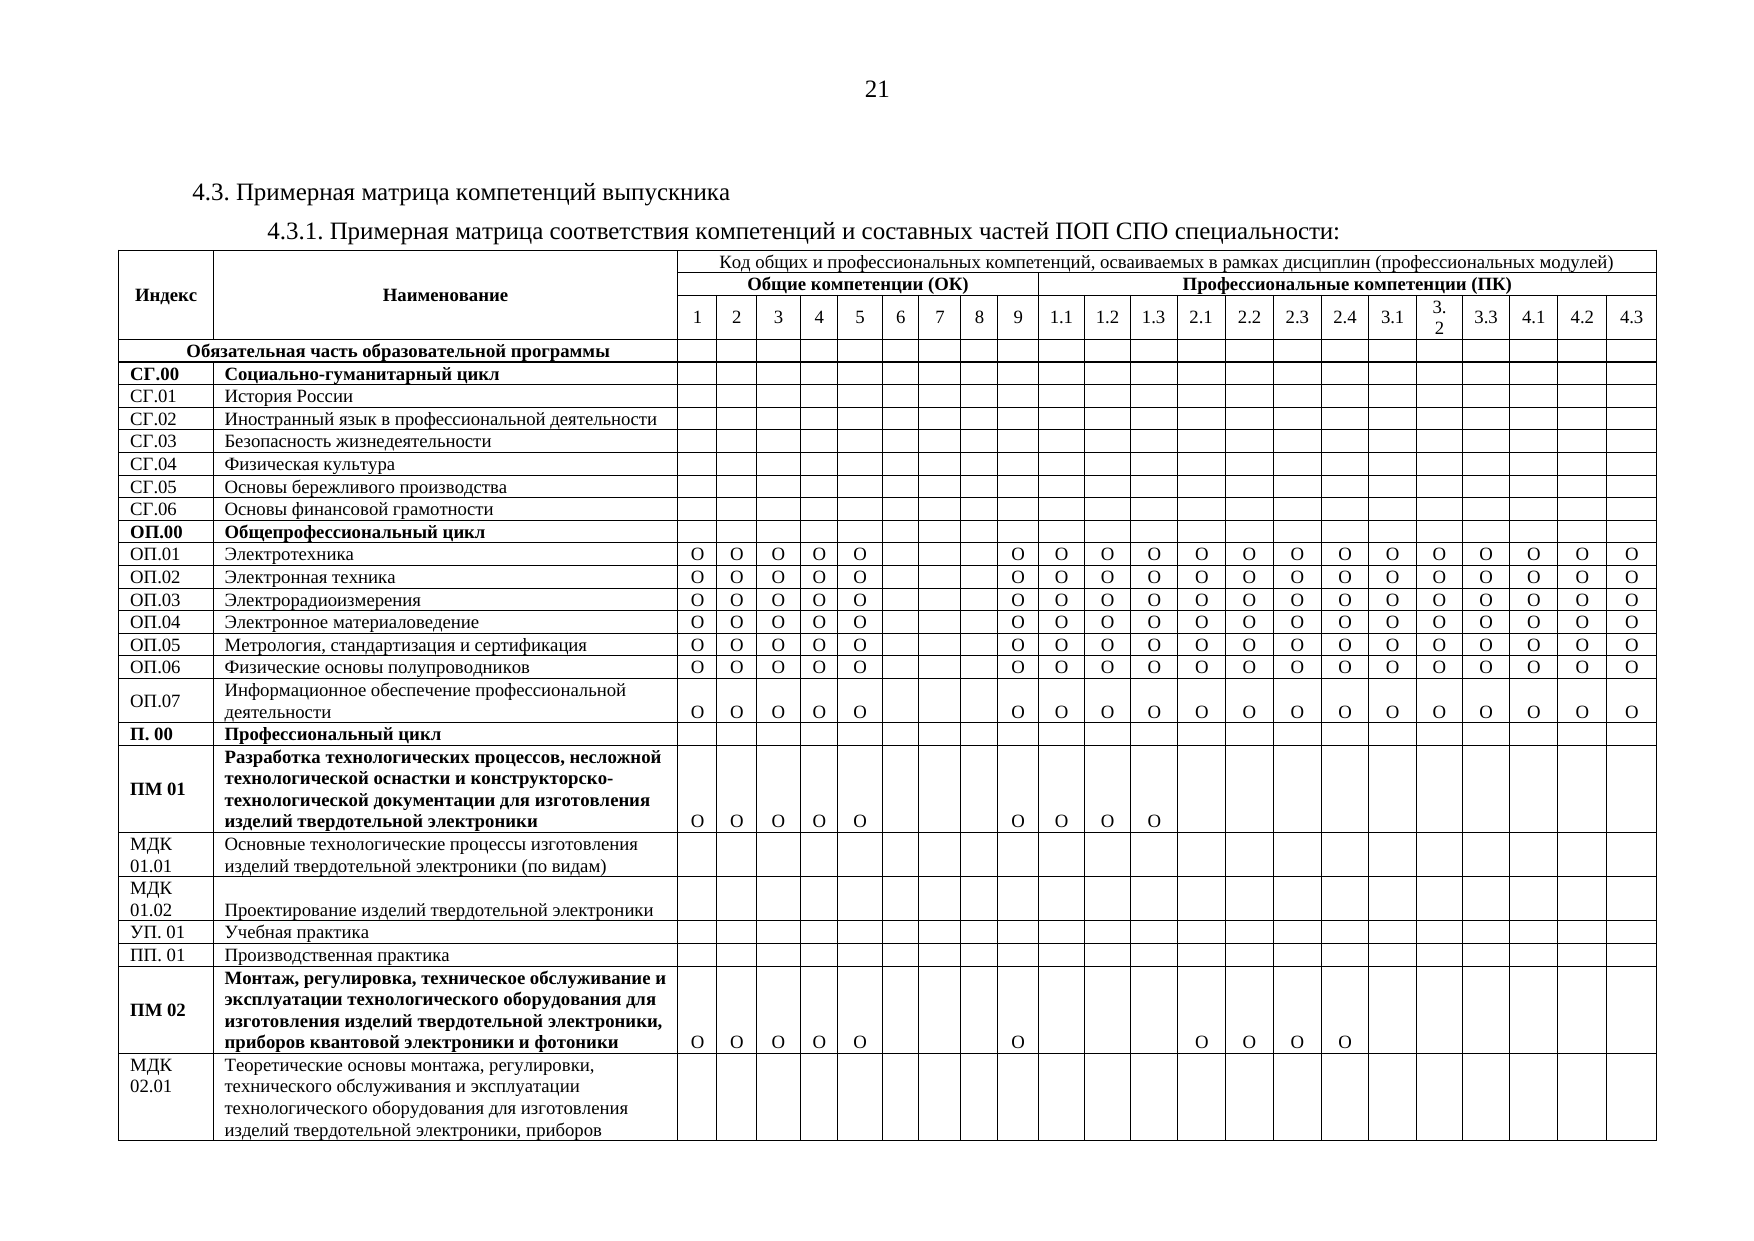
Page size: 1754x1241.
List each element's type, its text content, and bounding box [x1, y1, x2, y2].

table_cell 2.1 [1178, 296, 1225, 339]
table_cell [1463, 476, 1509, 497]
table_cell [1558, 476, 1606, 497]
table_cell [1085, 944, 1130, 966]
table_cell [961, 656, 997, 678]
table_cell [678, 498, 716, 520]
table_cell [998, 385, 1038, 407]
table_cell 1.2 [1085, 296, 1130, 339]
table_cell [1510, 476, 1557, 497]
table_cell ОП.03 [119, 589, 213, 610]
table_cell О [757, 566, 800, 587]
table_cell О [1558, 679, 1606, 722]
table_cell [1558, 921, 1606, 943]
table_cell [1558, 723, 1606, 745]
table_cell [1463, 921, 1509, 943]
table_cell [1417, 921, 1462, 943]
table_cell [1178, 877, 1225, 920]
table_cell [801, 498, 837, 520]
table_cell [1607, 430, 1656, 452]
table_cell [1274, 921, 1321, 943]
table_cell [717, 944, 756, 966]
table_cell О [1607, 611, 1656, 633]
table_cell О [717, 634, 756, 655]
table_cell [961, 340, 997, 361]
table_cell [1369, 408, 1416, 429]
table_cell [919, 340, 960, 361]
table_cell [1274, 1054, 1321, 1140]
table_cell [1039, 833, 1084, 876]
table_cell О [1226, 589, 1273, 610]
table_cell [1558, 877, 1606, 920]
table_cell [838, 877, 882, 920]
table_cell [1131, 944, 1177, 966]
table_cell [801, 877, 837, 920]
table_cell О [1417, 566, 1462, 587]
table_cell О [757, 634, 800, 655]
table_cell [883, 430, 918, 452]
table_cell [1417, 408, 1462, 429]
table_cell [717, 340, 756, 361]
table_cell [1039, 723, 1084, 745]
table_cell О [757, 611, 800, 633]
table_cell О [998, 589, 1038, 610]
table_cell ПМ 01 [119, 746, 213, 832]
table_cell [1131, 921, 1177, 943]
table_cell [998, 408, 1038, 429]
table_cell [883, 833, 918, 876]
table_cell О [1322, 634, 1368, 655]
table_cell [1322, 746, 1368, 832]
table_cell О [1085, 611, 1130, 633]
table_cell 2 [717, 296, 756, 339]
table_cell [1322, 385, 1368, 407]
table_cell [1085, 340, 1130, 361]
table_cell [1607, 498, 1656, 520]
table_cell О [1417, 656, 1462, 678]
table_cell О [1607, 543, 1656, 565]
table_cell О [1039, 634, 1084, 655]
table_cell [998, 944, 1038, 966]
table_cell [1510, 1054, 1557, 1140]
table_cell [717, 498, 756, 520]
table_cell [1085, 521, 1130, 542]
table_cell О [1607, 589, 1656, 610]
table_cell О [1463, 634, 1509, 655]
table_cell [1178, 833, 1225, 876]
table_cell [998, 723, 1038, 745]
table_cell О [1607, 679, 1656, 722]
table_cell [1322, 521, 1368, 542]
table_cell [678, 833, 716, 876]
table_cell [961, 1054, 997, 1140]
table_cell [1417, 877, 1462, 920]
table_cell [1131, 340, 1177, 361]
table_cell [883, 589, 918, 610]
table_cell О [1178, 589, 1225, 610]
table_cell О [717, 611, 756, 633]
table_cell О [838, 679, 882, 722]
table_cell [1131, 476, 1177, 497]
table_cell О [1039, 543, 1084, 565]
table_cell О [1226, 967, 1273, 1053]
table_cell [838, 1054, 882, 1140]
table_cell О [1607, 566, 1656, 587]
table_cell [678, 944, 716, 966]
table_cell [757, 833, 800, 876]
table_cell [1226, 453, 1273, 474]
table_cell [883, 498, 918, 520]
table_cell 9 [998, 296, 1038, 339]
table_cell [1131, 521, 1177, 542]
table_cell О [757, 679, 800, 722]
table_cell [801, 944, 837, 966]
table_header Индекс [119, 251, 213, 339]
table_cell О [1274, 611, 1321, 633]
table_cell О [1274, 679, 1321, 722]
table_cell [961, 679, 997, 722]
table_cell [1085, 385, 1130, 407]
table_cell [1274, 408, 1321, 429]
table_cell [1369, 453, 1416, 474]
table_cell [883, 543, 918, 565]
table_cell [1463, 833, 1509, 876]
table_cell О [1178, 967, 1225, 1053]
table_cell [1085, 498, 1130, 520]
table_cell [1178, 521, 1225, 542]
table_cell ОП.05 [119, 634, 213, 655]
table_cell [1607, 476, 1656, 497]
table_cell Информационное обеспечение профессиональной деятельности [214, 679, 677, 722]
table_cell [1417, 944, 1462, 966]
table_cell [838, 340, 882, 361]
table_cell История России [214, 385, 677, 407]
table_cell О [1226, 543, 1273, 565]
table_cell СГ.01 [119, 385, 213, 407]
table_cell [919, 833, 960, 876]
table_cell [1322, 476, 1368, 497]
table_cell О [717, 543, 756, 565]
table_cell О [801, 566, 837, 587]
table_cell Социально-гуманитарный цикл [214, 363, 677, 384]
table_cell [1607, 746, 1656, 832]
table_cell 7 [919, 296, 960, 339]
table_cell [717, 385, 756, 407]
table_cell О [1131, 634, 1177, 655]
table_cell [1369, 498, 1416, 520]
table_cell О [1131, 679, 1177, 722]
table_cell [883, 1054, 918, 1140]
table_cell ОП.01 [119, 543, 213, 565]
table_cell 4.1 [1510, 296, 1557, 339]
table_cell [1039, 944, 1084, 966]
table_cell О [1322, 679, 1368, 722]
table_cell [1085, 363, 1130, 384]
table_cell [1558, 833, 1606, 876]
table_cell О [1510, 589, 1557, 610]
table_cell [1607, 967, 1656, 1053]
table_cell О [1178, 611, 1225, 633]
table_cell [1417, 498, 1462, 520]
table_cell [1417, 746, 1462, 832]
table_cell [1226, 833, 1273, 876]
table_cell Иностранный язык в профессиональной деятельности [214, 408, 677, 429]
table_cell [1039, 1054, 1084, 1140]
table_cell [1322, 723, 1368, 745]
table_cell [1607, 408, 1656, 429]
table_header Код общих и профессиональных компетенций, осваиваемых в рамках дисциплин (профессиональных модулей) [678, 251, 1656, 272]
table_cell [757, 1054, 800, 1140]
table_cell [717, 363, 756, 384]
table_cell [678, 363, 716, 384]
table_cell [1463, 1054, 1509, 1140]
table_cell [1417, 476, 1462, 497]
table_cell [883, 967, 918, 1053]
table_cell О [1607, 634, 1656, 655]
table_cell О [1558, 589, 1606, 610]
table_cell [1131, 430, 1177, 452]
text 4.3.1. Примерная матрица соответствия компетенций и составных частей ПОП СПО специальности: [193, 216, 1636, 245]
table_cell [1463, 746, 1509, 832]
table_cell [1274, 363, 1321, 384]
table_cell О [1558, 611, 1606, 633]
table_cell [801, 833, 837, 876]
table_cell [1322, 430, 1368, 452]
table_cell [757, 340, 800, 361]
table_cell [961, 453, 997, 474]
table_cell [1274, 944, 1321, 966]
table_cell [1417, 967, 1462, 1053]
table_cell [678, 385, 716, 407]
table_cell О [678, 656, 716, 678]
table_cell Производственная практика [214, 944, 677, 966]
table_cell СГ.02 [119, 408, 213, 429]
table_cell [838, 723, 882, 745]
table_cell [1558, 967, 1606, 1053]
table_cell [1226, 430, 1273, 452]
table_cell [678, 877, 716, 920]
table_cell МДК 02.01 [119, 1054, 213, 1140]
table_cell СГ.05 [119, 476, 213, 497]
table_cell [1226, 877, 1273, 920]
table_cell [1417, 363, 1462, 384]
table_cell [961, 498, 997, 520]
table_cell [1510, 877, 1557, 920]
table_cell [919, 498, 960, 520]
table_cell О [838, 589, 882, 610]
table_cell [1178, 430, 1225, 452]
table_cell [678, 921, 716, 943]
table_cell О [1369, 611, 1416, 633]
table_cell [1607, 723, 1656, 745]
table_cell [1510, 746, 1557, 832]
table_cell [1178, 408, 1225, 429]
table_cell [1085, 430, 1130, 452]
table_cell О [1510, 656, 1557, 678]
table_cell О [678, 967, 716, 1053]
table_cell [883, 679, 918, 722]
table_cell [998, 430, 1038, 452]
table_cell О [1417, 634, 1462, 655]
table_cell О [1417, 589, 1462, 610]
table_cell 4.2 [1558, 296, 1606, 339]
table_cell 5 [838, 296, 882, 339]
table_cell [1322, 833, 1368, 876]
table_cell [717, 408, 756, 429]
table_cell О [1085, 634, 1130, 655]
table_cell [1178, 476, 1225, 497]
table_cell О [1131, 656, 1177, 678]
table_cell [1226, 385, 1273, 407]
table_cell О [1085, 566, 1130, 587]
table_cell [919, 679, 960, 722]
table_cell Безопасность жизнедеятельности [214, 430, 677, 452]
table_header Наименование [214, 251, 677, 339]
table_cell О [1607, 656, 1656, 678]
table_cell [757, 453, 800, 474]
table_cell [1558, 521, 1606, 542]
table_cell О [678, 679, 716, 722]
table_cell [1226, 1054, 1273, 1140]
table_cell [757, 498, 800, 520]
table_cell [1463, 385, 1509, 407]
table_cell О [757, 589, 800, 610]
table_cell Электронная техника [214, 566, 677, 587]
table_cell [678, 453, 716, 474]
table_cell О [757, 967, 800, 1053]
table_cell [1558, 430, 1606, 452]
table_cell [1510, 833, 1557, 876]
table_cell О [838, 967, 882, 1053]
table_cell Основы бережливого производства [214, 476, 677, 497]
table_cell 2.2 [1226, 296, 1273, 339]
table_cell Профессиональные компетенции (ПК) [1039, 273, 1656, 295]
table_cell [717, 833, 756, 876]
table_cell [1463, 340, 1509, 361]
table_cell О [717, 967, 756, 1053]
table_cell О [838, 656, 882, 678]
table_cell [1226, 921, 1273, 943]
table_cell СГ.06 [119, 498, 213, 520]
table_cell [678, 476, 716, 497]
table_cell О [1039, 566, 1084, 587]
table_cell Основные технологические процессы изготовления изделий твердотельной электроники (по видам) [214, 833, 677, 876]
table_cell [838, 521, 882, 542]
table_cell О [1417, 611, 1462, 633]
table_cell О [1226, 634, 1273, 655]
table_cell [1039, 363, 1084, 384]
table_cell [883, 363, 918, 384]
table_cell [998, 1054, 1038, 1140]
table_cell [883, 944, 918, 966]
table_cell [757, 430, 800, 452]
table_cell [919, 453, 960, 474]
table_cell 3.3 [1463, 296, 1509, 339]
table_cell [1085, 967, 1130, 1053]
table_cell [1131, 498, 1177, 520]
table_cell [919, 611, 960, 633]
table_cell [1039, 453, 1084, 474]
table_cell [1463, 944, 1509, 966]
table_cell О [801, 611, 837, 633]
table_cell [883, 746, 918, 832]
table_cell [961, 611, 997, 633]
table_cell [1463, 430, 1509, 452]
table_cell [1607, 453, 1656, 474]
table_cell [1226, 498, 1273, 520]
table_cell [1607, 1054, 1656, 1140]
table_cell [1039, 385, 1084, 407]
table_cell УП. 01 [119, 921, 213, 943]
table_cell [961, 589, 997, 610]
table_cell 3 [757, 296, 800, 339]
table_cell О [998, 746, 1038, 832]
table_cell О [1274, 967, 1321, 1053]
table_cell [998, 340, 1038, 361]
table_cell [919, 944, 960, 966]
table_cell Проектирование изделий твердотельной электроники [214, 877, 677, 920]
table_cell О [1039, 679, 1084, 722]
table_cell [1607, 385, 1656, 407]
table_cell Электротехника [214, 543, 677, 565]
table_cell [961, 746, 997, 832]
table_cell О [1226, 679, 1273, 722]
table_cell О [1463, 611, 1509, 633]
table_cell [961, 521, 997, 542]
table_cell О [1039, 746, 1084, 832]
table_cell [1131, 833, 1177, 876]
table_cell 1 [678, 296, 716, 339]
table_cell [883, 453, 918, 474]
table_cell [919, 543, 960, 565]
table_cell [1463, 723, 1509, 745]
table_cell Электрорадиоизмерения [214, 589, 677, 610]
table_cell Электронное материаловедение [214, 611, 677, 633]
table_cell [1558, 1054, 1606, 1140]
table_cell ПП. 01 [119, 944, 213, 966]
table_cell [919, 589, 960, 610]
table_cell [1369, 877, 1416, 920]
table_cell [1369, 521, 1416, 542]
table_cell [678, 408, 716, 429]
table_cell [1274, 476, 1321, 497]
table_cell [1369, 476, 1416, 497]
table_cell [1039, 476, 1084, 497]
table_cell О [838, 611, 882, 633]
table_cell [801, 476, 837, 497]
table_cell [1607, 833, 1656, 876]
table_cell [919, 385, 960, 407]
table_cell Основы финансовой грамотности [214, 498, 677, 520]
table_cell [801, 430, 837, 452]
table_cell [1226, 340, 1273, 361]
table_cell [1178, 498, 1225, 520]
table_cell [1274, 430, 1321, 452]
table_cell [1463, 453, 1509, 474]
table_cell [883, 408, 918, 429]
table_cell [1463, 521, 1509, 542]
table_cell [1417, 1054, 1462, 1140]
table_cell [1085, 723, 1130, 745]
table_cell [1322, 944, 1368, 966]
table_cell [1178, 723, 1225, 745]
table_cell О [838, 746, 882, 832]
table_cell О [717, 589, 756, 610]
table_cell [1607, 340, 1656, 361]
table_cell [1510, 385, 1557, 407]
table_cell О [1417, 543, 1462, 565]
table_cell О [1178, 679, 1225, 722]
table_cell О [1274, 543, 1321, 565]
table_cell [717, 877, 756, 920]
table_cell МДК 01.02 [119, 877, 213, 920]
table_cell [1131, 385, 1177, 407]
table_cell [838, 430, 882, 452]
table_cell [1607, 363, 1656, 384]
table_cell [883, 385, 918, 407]
table_cell [961, 408, 997, 429]
table_cell О [998, 967, 1038, 1053]
table_cell Общие компетенции (ОК) [678, 273, 1038, 295]
table_cell [1558, 363, 1606, 384]
table_cell [961, 476, 997, 497]
table_cell [919, 476, 960, 497]
table_cell ОП.06 [119, 656, 213, 678]
table_cell [998, 453, 1038, 474]
table_cell [757, 521, 800, 542]
table_cell [1369, 385, 1416, 407]
table_cell СГ.00 [119, 363, 213, 384]
table_cell [1178, 921, 1225, 943]
table_cell [1558, 453, 1606, 474]
table_cell [961, 877, 997, 920]
table_cell О [1131, 566, 1177, 587]
table_cell [801, 363, 837, 384]
table_cell [838, 921, 882, 943]
table_cell [1039, 967, 1084, 1053]
table_cell [1417, 453, 1462, 474]
table_cell [678, 430, 716, 452]
table_cell 2.4 [1322, 296, 1368, 339]
table_cell О [1369, 634, 1416, 655]
table_cell О [1039, 656, 1084, 678]
table_cell [1274, 521, 1321, 542]
table_cell [1274, 498, 1321, 520]
table_cell [757, 385, 800, 407]
table_cell [838, 385, 882, 407]
table_cell [1178, 453, 1225, 474]
table_cell П. 00 [119, 723, 213, 745]
table_cell [1322, 1054, 1368, 1140]
table_cell [883, 634, 918, 655]
table_cell О [1322, 656, 1368, 678]
table_cell Учебная практика [214, 921, 677, 943]
table_cell [1131, 453, 1177, 474]
table_cell [1322, 921, 1368, 943]
table_cell [717, 453, 756, 474]
table_cell О [1369, 679, 1416, 722]
table_cell О [801, 543, 837, 565]
table_cell [1369, 1054, 1416, 1140]
table_cell [883, 877, 918, 920]
table_cell [1607, 877, 1656, 920]
table_cell [1510, 723, 1557, 745]
table_cell [1039, 877, 1084, 920]
table_cell [919, 363, 960, 384]
table_cell О [1131, 746, 1177, 832]
table_cell О [1085, 746, 1130, 832]
table_cell О [678, 566, 716, 587]
table_cell [757, 476, 800, 497]
table_cell [961, 634, 997, 655]
table_cell О [757, 746, 800, 832]
table_cell О [1463, 679, 1509, 722]
table_cell [1085, 833, 1130, 876]
table_cell О [1178, 656, 1225, 678]
table_cell О [1369, 566, 1416, 587]
table_cell [801, 408, 837, 429]
table_cell [1369, 363, 1416, 384]
table_cell Монтаж, регулировка, техническое обслуживание и эксплуатации технологического оборудования для изготовления изделий твердотельной электроники, приборов квантовой электроники и фотоники [214, 967, 677, 1053]
table_cell [1322, 453, 1368, 474]
table_cell [1510, 453, 1557, 474]
table_cell Общепрофессиональный цикл [214, 521, 677, 542]
table_cell [1463, 363, 1509, 384]
table_cell [1039, 498, 1084, 520]
table_cell [838, 833, 882, 876]
table_cell [1226, 408, 1273, 429]
table_cell 4.3 [1607, 296, 1656, 339]
table_cell [961, 723, 997, 745]
table_cell [1558, 498, 1606, 520]
table_cell [1226, 363, 1273, 384]
table_cell [1131, 877, 1177, 920]
table_cell О [717, 566, 756, 587]
table_cell [919, 921, 960, 943]
table_cell [801, 521, 837, 542]
table_cell О [1226, 611, 1273, 633]
table_cell О [1178, 543, 1225, 565]
table_cell Разработка технологических процессов, несложной технологической оснастки и конструкторско-технологической документации для изготовления изделий твердотельной электроники [214, 746, 677, 832]
table_cell [717, 521, 756, 542]
table_cell [883, 340, 918, 361]
table_cell [1417, 833, 1462, 876]
table_cell [717, 723, 756, 745]
table_cell [1178, 746, 1225, 832]
table_cell О [1085, 589, 1130, 610]
table_cell [678, 521, 716, 542]
table_cell [1085, 476, 1130, 497]
table_cell [998, 921, 1038, 943]
table_cell ОП.04 [119, 611, 213, 633]
table_cell [1039, 921, 1084, 943]
table_cell О [1369, 543, 1416, 565]
table_cell [961, 543, 997, 565]
table_cell [1226, 746, 1273, 832]
table_cell [883, 723, 918, 745]
table_cell Профессиональный цикл [214, 723, 677, 745]
table_cell [1558, 746, 1606, 832]
table_cell [1510, 944, 1557, 966]
table_cell [838, 453, 882, 474]
table_cell [717, 430, 756, 452]
table_cell [1085, 1054, 1130, 1140]
table_cell [919, 1054, 960, 1140]
table_cell О [1131, 611, 1177, 633]
table_cell [838, 408, 882, 429]
table_cell О [801, 679, 837, 722]
table_cell 1.1 [1039, 296, 1084, 339]
table_cell [1274, 340, 1321, 361]
table_cell [1463, 967, 1509, 1053]
table_cell О [998, 611, 1038, 633]
table_cell О [1558, 634, 1606, 655]
table_cell [883, 566, 918, 587]
table_cell О [1274, 656, 1321, 678]
table_cell [1607, 921, 1656, 943]
table_cell [1607, 521, 1656, 542]
table_cell [838, 363, 882, 384]
table_cell [1369, 967, 1416, 1053]
table_cell [961, 921, 997, 943]
table_cell [998, 521, 1038, 542]
table_cell [1463, 408, 1509, 429]
table_cell О [1510, 634, 1557, 655]
table_cell [1226, 521, 1273, 542]
table_cell [838, 944, 882, 966]
table_cell [1178, 944, 1225, 966]
table_cell [1558, 340, 1606, 361]
table_cell [1131, 723, 1177, 745]
table_cell О [678, 746, 716, 832]
table_cell [1039, 340, 1084, 361]
table_cell [1369, 430, 1416, 452]
table_cell [1178, 363, 1225, 384]
table_cell [757, 877, 800, 920]
table_cell [1131, 408, 1177, 429]
table_cell [678, 340, 716, 361]
table_cell О [1510, 566, 1557, 587]
table_cell [1039, 521, 1084, 542]
table_cell [919, 408, 960, 429]
table_cell [1322, 340, 1368, 361]
table_cell [757, 921, 800, 943]
table_cell [998, 833, 1038, 876]
table_cell [1510, 921, 1557, 943]
table_cell О [757, 656, 800, 678]
table_cell [1510, 430, 1557, 452]
table_cell [717, 921, 756, 943]
table_cell [998, 476, 1038, 497]
table_cell О [1463, 566, 1509, 587]
table_cell ОП.07 [119, 679, 213, 722]
table_cell О [838, 543, 882, 565]
table_cell [1369, 340, 1416, 361]
table_cell [1417, 521, 1462, 542]
table_cell О [1085, 543, 1130, 565]
table_cell [1085, 877, 1130, 920]
table_cell О [801, 967, 837, 1053]
table_cell [1510, 967, 1557, 1053]
table_cell [1417, 430, 1462, 452]
table_cell О [838, 634, 882, 655]
table_cell О [1085, 679, 1130, 722]
table_cell [1039, 408, 1084, 429]
table_cell 3.1 [1369, 296, 1416, 339]
table_cell [883, 476, 918, 497]
table_cell [678, 1054, 716, 1140]
table_cell О [1463, 543, 1509, 565]
table_cell [1417, 385, 1462, 407]
table_cell [998, 363, 1038, 384]
table_cell О [678, 589, 716, 610]
table_cell 4 [801, 296, 837, 339]
table_cell [1369, 833, 1416, 876]
table_cell О [998, 679, 1038, 722]
table_cell [998, 877, 1038, 920]
table_cell [1274, 833, 1321, 876]
table_cell [1322, 408, 1368, 429]
table_cell [919, 967, 960, 1053]
table_cell О [1274, 566, 1321, 587]
table_cell [961, 363, 997, 384]
table_cell [1085, 921, 1130, 943]
table_cell [919, 877, 960, 920]
table_cell [883, 921, 918, 943]
table_cell О [998, 656, 1038, 678]
table_cell 8 [961, 296, 997, 339]
table_cell ОП.00 [119, 521, 213, 542]
table_cell [1369, 723, 1416, 745]
table_cell О [717, 679, 756, 722]
table_cell [1510, 363, 1557, 384]
table_cell О [801, 589, 837, 610]
table_cell [717, 1054, 756, 1140]
table_cell [1131, 967, 1177, 1053]
table_cell О [1322, 589, 1368, 610]
table_cell [1558, 408, 1606, 429]
table_cell [1274, 723, 1321, 745]
table_cell [1463, 498, 1509, 520]
table_cell О [1369, 656, 1416, 678]
table_cell ОП.02 [119, 566, 213, 587]
table_cell [1558, 944, 1606, 966]
table_cell [1039, 430, 1084, 452]
table_cell [801, 723, 837, 745]
table_cell [1178, 385, 1225, 407]
table_cell Метрология, стандартизация и сертификация [214, 634, 677, 655]
table_cell О [717, 656, 756, 678]
table_cell О [757, 543, 800, 565]
table_cell О [1085, 656, 1130, 678]
table_cell [1322, 363, 1368, 384]
table_cell О [998, 634, 1038, 655]
table_cell О [717, 746, 756, 832]
table_cell [1510, 340, 1557, 361]
table_cell О [1322, 543, 1368, 565]
table_cell [961, 430, 997, 452]
text 4.3. Примерная матрица компетенций выпускника [118, 177, 1636, 206]
table_cell О [1226, 656, 1273, 678]
table_cell О [1322, 566, 1368, 587]
table_cell [1226, 723, 1273, 745]
table_cell [1510, 408, 1557, 429]
table_cell [801, 453, 837, 474]
table_cell [757, 363, 800, 384]
table_cell [919, 723, 960, 745]
table_cell [961, 944, 997, 966]
table_cell О [1463, 656, 1509, 678]
table_cell Физические основы полупроводников [214, 656, 677, 678]
table_cell [1510, 521, 1557, 542]
table_cell [1274, 746, 1321, 832]
table_cell О [1178, 634, 1225, 655]
table_cell О [1226, 566, 1273, 587]
table_cell О [1510, 543, 1557, 565]
table_cell ПМ 02 [119, 967, 213, 1053]
table_cell [961, 385, 997, 407]
table_cell [919, 566, 960, 587]
table_cell О [1322, 611, 1368, 633]
table_cell О [801, 746, 837, 832]
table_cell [214, 1054, 677, 1140]
table_cell [961, 566, 997, 587]
table_cell О [1039, 611, 1084, 633]
table_cell [919, 746, 960, 832]
table_cell [1226, 944, 1273, 966]
table_cell [919, 521, 960, 542]
table_cell [1369, 921, 1416, 943]
table_cell [961, 967, 997, 1053]
table_cell [717, 476, 756, 497]
table_cell [1558, 385, 1606, 407]
table_cell О [678, 611, 716, 633]
table_cell О [1558, 566, 1606, 587]
table_cell О [1510, 611, 1557, 633]
table_cell [919, 430, 960, 452]
table_cell [1274, 453, 1321, 474]
table_cell [757, 723, 800, 745]
table_cell [1274, 877, 1321, 920]
table_cell [1131, 1054, 1177, 1140]
table_cell О [1039, 589, 1084, 610]
table_cell О [998, 566, 1038, 587]
table_cell О [1131, 543, 1177, 565]
table_cell [801, 340, 837, 361]
table_cell [678, 723, 716, 745]
table_cell [998, 498, 1038, 520]
table_cell [838, 498, 882, 520]
table_cell [1322, 877, 1368, 920]
table_cell О [1131, 589, 1177, 610]
table_cell [801, 1054, 837, 1140]
table_cell [801, 385, 837, 407]
table_cell О [1558, 656, 1606, 678]
table_cell 1.3 [1131, 296, 1177, 339]
table_cell [757, 944, 800, 966]
table_cell [838, 476, 882, 497]
table_cell О [801, 656, 837, 678]
table_cell О [1558, 543, 1606, 565]
table_cell О [1274, 634, 1321, 655]
table_cell О [678, 543, 716, 565]
table_cell 6 [883, 296, 918, 339]
table_cell [883, 611, 918, 633]
table_cell О [1369, 589, 1416, 610]
table_cell О [801, 634, 837, 655]
table_cell [919, 656, 960, 678]
table_cell СГ.03 [119, 430, 213, 452]
table_cell МДК 01.01 [119, 833, 213, 876]
table_cell О [998, 543, 1038, 565]
table_cell [1131, 363, 1177, 384]
table_cell [757, 408, 800, 429]
table_cell СГ.04 [119, 453, 213, 474]
table_cell [1322, 498, 1368, 520]
table_cell [801, 921, 837, 943]
table_cell [1417, 723, 1462, 745]
table_cell О [1463, 589, 1509, 610]
table_cell 2.3 [1274, 296, 1321, 339]
table_cell [1417, 340, 1462, 361]
table_cell Физическая культура [214, 453, 677, 474]
table_cell [1369, 944, 1416, 966]
table_cell О [1510, 679, 1557, 722]
table_cell [1510, 498, 1557, 520]
table_cell О [1274, 589, 1321, 610]
table_cell О [678, 634, 716, 655]
table_cell [919, 634, 960, 655]
table_cell О [1417, 679, 1462, 722]
table_cell [1607, 944, 1656, 966]
table_cell [883, 656, 918, 678]
table_cell [1274, 385, 1321, 407]
table_cell Обязательная часть образовательной программы [119, 340, 677, 361]
table_cell [1369, 746, 1416, 832]
table_cell [1085, 453, 1130, 474]
table_cell [961, 833, 997, 876]
table_cell О [838, 566, 882, 587]
table_cell [1463, 877, 1509, 920]
table_cell [1178, 340, 1225, 361]
table_cell [1085, 408, 1130, 429]
table_cell [1178, 1054, 1225, 1140]
table_cell [883, 521, 918, 542]
table_cell [1226, 476, 1273, 497]
table_cell О [1322, 967, 1368, 1053]
table_cell О [1178, 566, 1225, 587]
table_cell 3.2 [1417, 296, 1462, 339]
